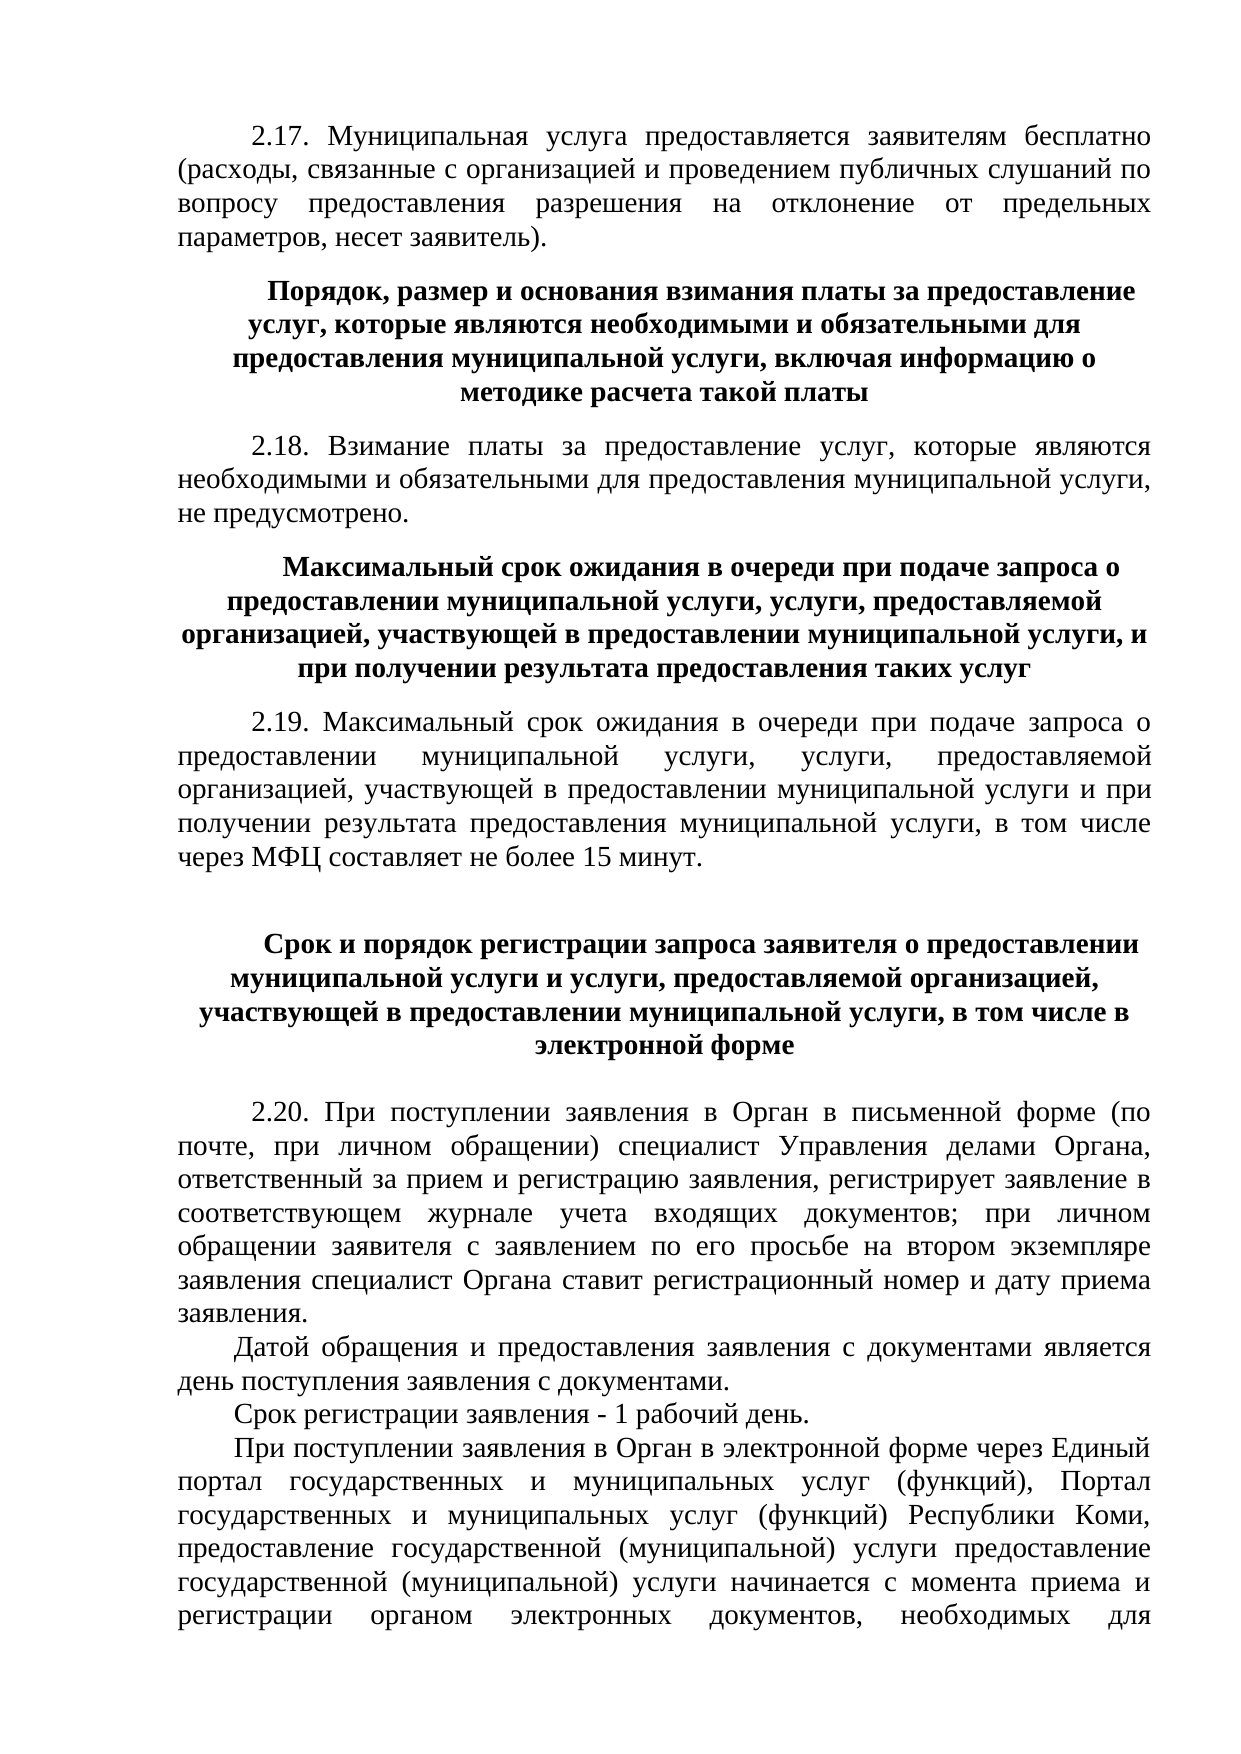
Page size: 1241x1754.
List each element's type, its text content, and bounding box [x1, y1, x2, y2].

text 2.19. Максимальный срок ожидания в очереди при подаче запроса о предоставлении муниципальной услуги, услуги, предоставляемой организацией, участвующей в предоставлении муниципальной услуги и при получении результата предоставления муниципальной услуги, в том числе через МФЦ составляет не более 15 минут. [177, 704, 1152, 872]
text Порядок, размер и основания взимания платы за предоставление услуг, которые являются необходимыми и обязательными для предоставления муниципальной услуги, включая информацию о методике расчета такой платы [177, 273, 1152, 407]
text 2.18. Взимание платы за предоставление услуг, которые являются необходимыми и обязательными для предоставления муниципальной услуги, не предусмотрено. [177, 428, 1152, 529]
text Срок регистрации заявления - 1 рабочий день. [177, 1396, 1152, 1430]
text Максимальный срок ожидания в очереди при подаче запроса о предоставлении муниципальной услуги, услуги, предоставляемой организацией, участвующей в предоставлении муниципальной услуги, и при получении результата предоставления таких услуг [177, 549, 1152, 684]
text 2.17. Муниципальная услуга предоставляется заявителям бесплатно (расходы, связанные с организацией и проведением публичных слушаний по вопросу предоставления разрешения на отклонение от предельных параметров, несет заявитель). [177, 118, 1152, 252]
text Датой обращения и предоставления заявления с документами является день поступления заявления с документами. [177, 1329, 1152, 1396]
text 2.20. При поступлении заявления в Орган в письменной форме (по почте, при личном обращении) специалист Управления делами Органа, ответственный за прием и регистрацию заявления, регистрирует заявление в соответствующем журнале учета входящих документов; при личном обращении заявителя с заявлением по его просьбе на втором экземпляре заявления специалист Органа ставит регистрационный номер и дату приема заявления. [177, 1094, 1152, 1329]
text Срок и порядок регистрации запроса заявителя о предоставлении муниципальной услуги и услуги, предоставляемой организацией, участвующей в предоставлении муниципальной услуги, в том числе в электронной форме [177, 927, 1152, 1061]
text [177, 1430, 1152, 1631]
